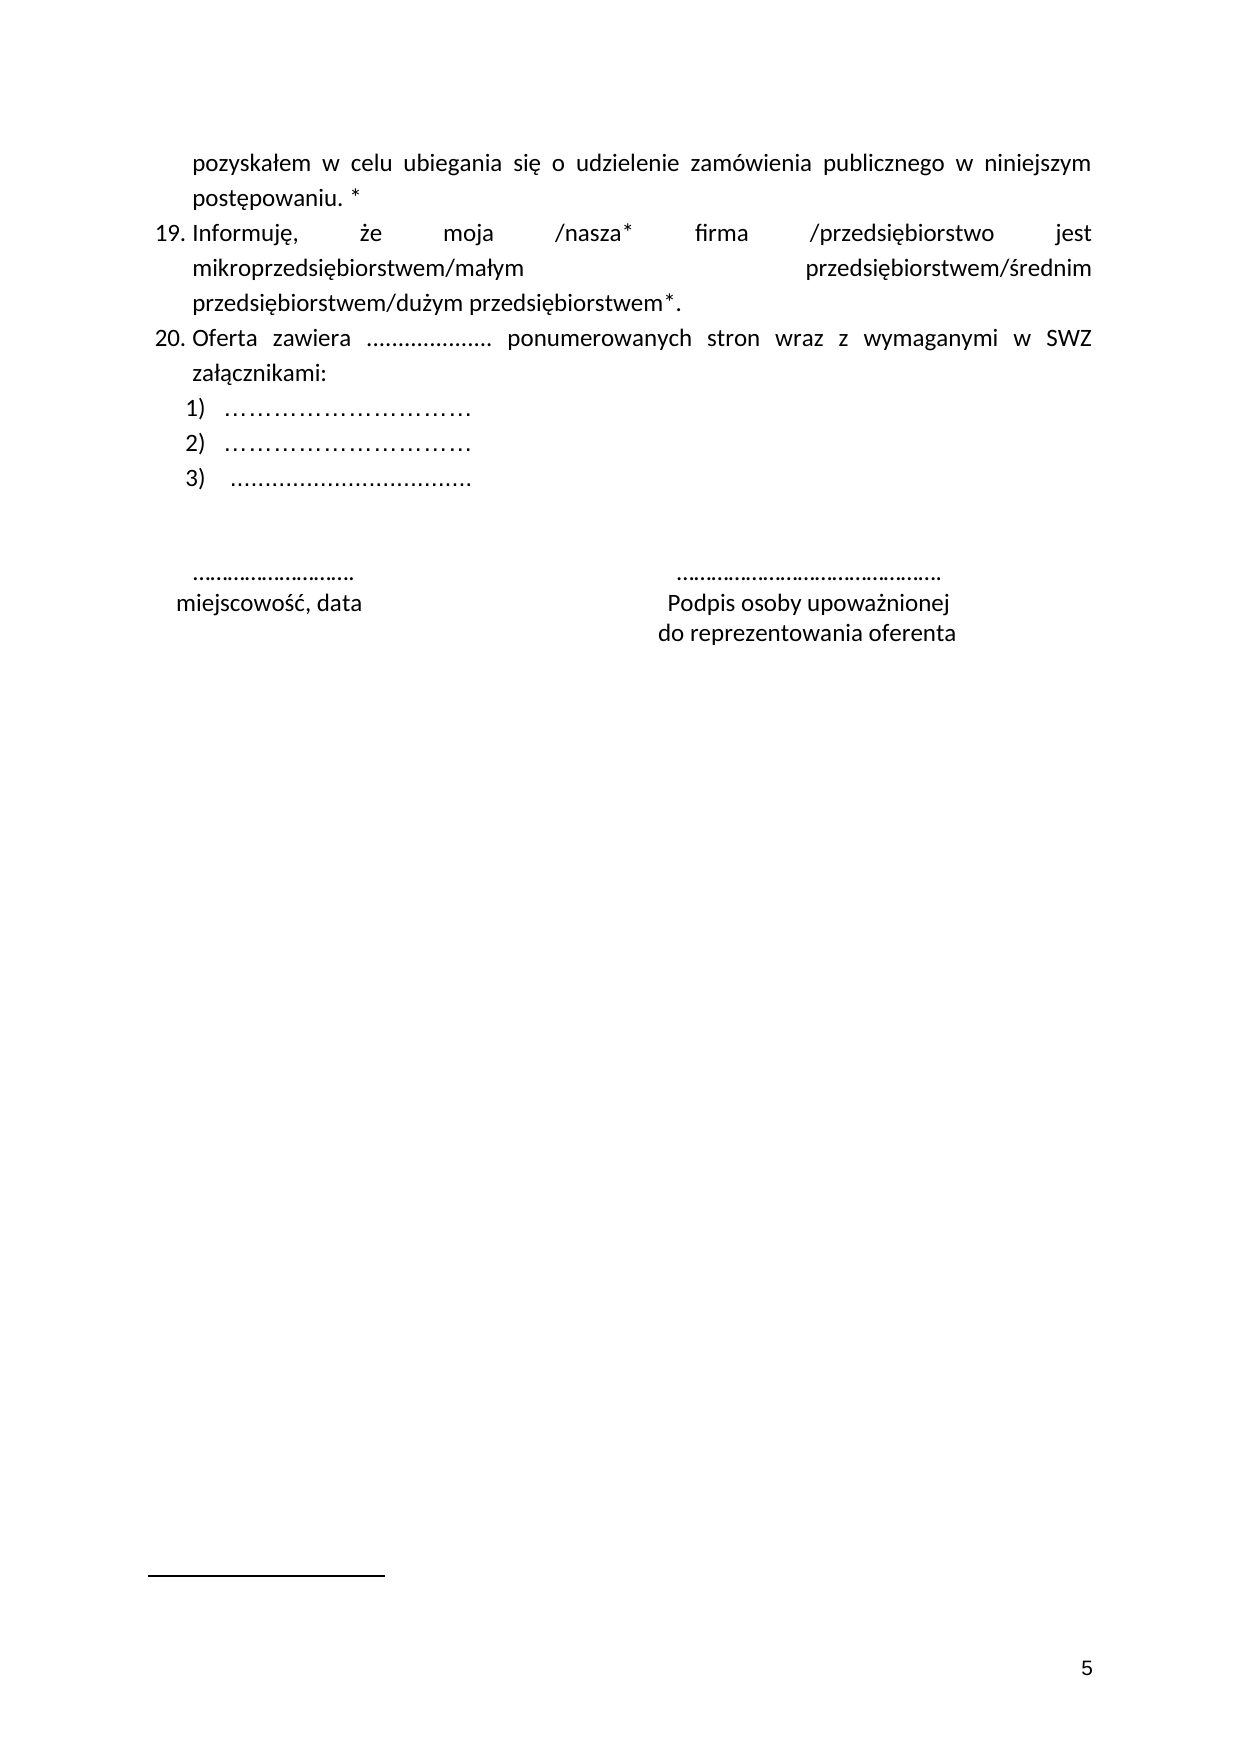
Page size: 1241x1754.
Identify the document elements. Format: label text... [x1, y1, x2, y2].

text miejscowość, data Podpis osoby upoważnionej [148, 587, 1093, 617]
text ………………………. ………………………………………. [148, 556, 1093, 587]
list Oferta zawiera .................... ponumerowanych stron wraz z wymaganymi w SWZ załącznikami: [154, 323, 1093, 388]
list ………………………… [185, 428, 1093, 458]
list ………………………… [185, 393, 1093, 423]
list ................................... [185, 463, 1093, 493]
list Informuję, że moja /nasza* firma /przedsiębiorstwo jest mikroprzedsiębiorstwem/małym przedsiębiorstwem/średnim przedsiębiorstwem/dużym przedsiębiorstwem*. [154, 218, 1093, 318]
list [154, 148, 1093, 213]
text do reprezentowania oferenta [148, 617, 1093, 648]
